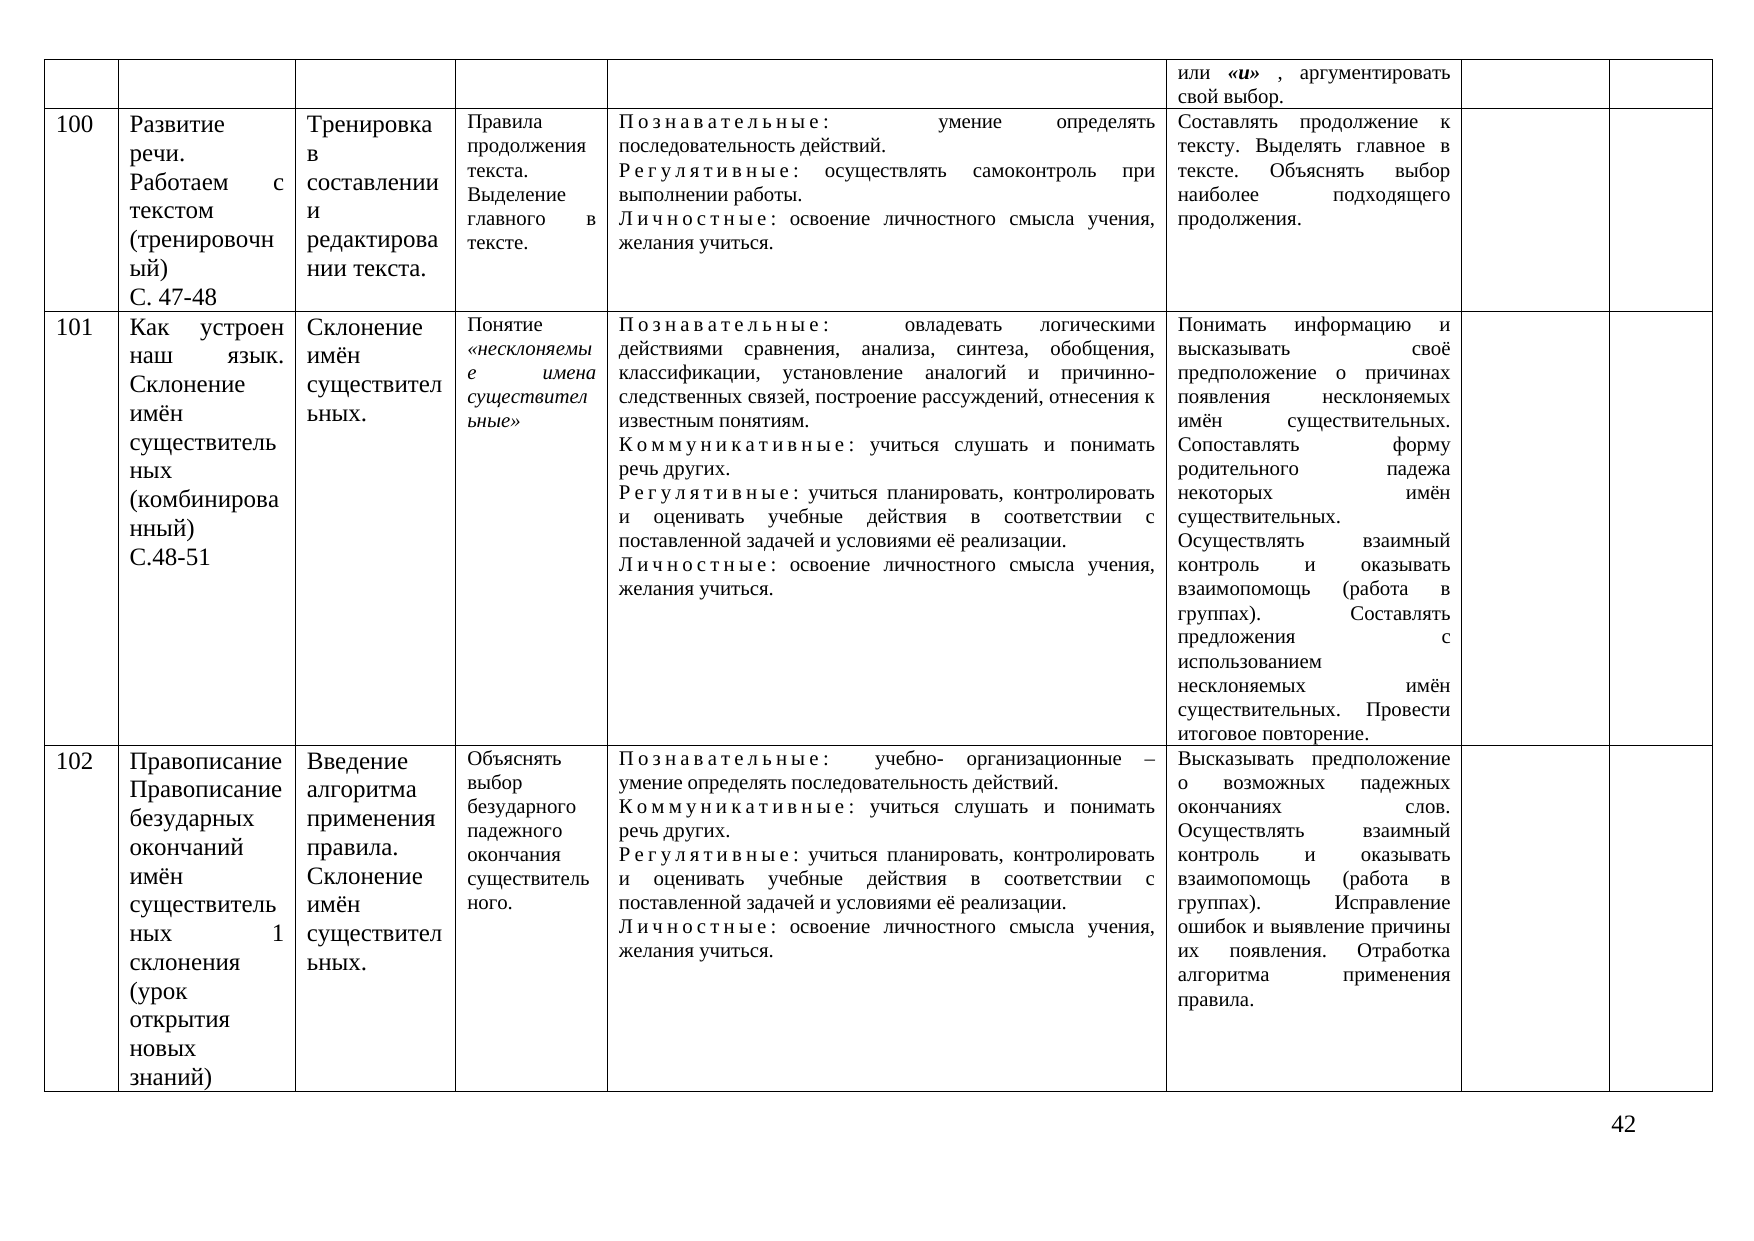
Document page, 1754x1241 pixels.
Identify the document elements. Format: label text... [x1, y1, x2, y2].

table_cell Познавательные: овладевать логическими действиями сравнения, анализа, синтеза, обобщения, классификации, установление аналогий и причинно-следственных связей, построение рассуждений, отнесения к известным понятиям. Коммуникативные: учиться слушать и понимать речь других. Регулятивные: учиться планировать, контролировать и оценивать учебные действия в соответствии с поставленной задачей и условиями её реализации. Личностные: освоение личностного смысла учения, желания учиться. [608, 312, 1166, 745]
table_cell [296, 60, 455, 108]
table_cell Тренировка в составлении и редактировании текста. [296, 109, 455, 311]
table_cell 100 [45, 109, 118, 311]
table_cell [1462, 746, 1609, 1091]
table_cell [608, 746, 1166, 1091]
table_cell Объяснять выбор безударного падежного окончания существительного. [456, 746, 607, 1091]
table_cell [1610, 60, 1712, 108]
table_cell Понятие «несклоняемые имена существительные» [456, 312, 607, 745]
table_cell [119, 60, 295, 108]
table_cell [1462, 312, 1609, 745]
table_cell Высказывать предположение о возможных падежных окончаниях слов. Осуществлять взаимный контроль и оказывать взаимопомощь (работа в группах). Исправление ошибок и выявление причины их появления. Отработка алгоритма применения правила. [1167, 746, 1461, 1091]
table_cell Понимать информацию и высказывать своё предположение о причинах появления несклоняемых имён существительных. Сопоставлять форму родительного падежа некоторых имён существительных. Осуществлять взаимный контроль и оказывать взаимопомощь (работа в группах). Составлять предложения с использованием несклоняемых имён существительных. Провести итоговое повторение. [1167, 312, 1461, 745]
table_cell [1167, 60, 1461, 108]
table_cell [456, 60, 607, 108]
table_cell Правила продолжения текста. Выделение главного в тексте. [456, 109, 607, 311]
table_cell [1610, 312, 1712, 745]
table_cell 99 [45, 60, 118, 108]
table_cell [1610, 746, 1712, 1091]
table_cell Склонение имён существительных. [296, 312, 455, 745]
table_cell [608, 60, 1166, 108]
table_cell ПравописаниеПравописание безударных окончаний имён существительных 1 склонения (урок открытия новых знаний) [119, 746, 295, 1091]
table_cell Составлять продолжение к тексту. Выделять главное в тексте. Объяснять выбор наиболее подходящего продолжения. [1167, 109, 1461, 311]
table_cell [1462, 60, 1609, 108]
table_cell Введение алгоритма применения правила. Склонение имён существительных. [296, 746, 455, 1091]
table_cell 102 [45, 746, 118, 1091]
table_cell [1462, 109, 1609, 311]
table_cell 101 [45, 312, 118, 745]
table_cell Познавательные: умение определять последовательность действий. Регулятивные: осуществлять самоконтроль при выполнении работы. Личностные: освоение личностного смысла учения, желания учиться. [608, 109, 1166, 311]
table_cell Развитие речи. Работаем с текстом (тренировочный) С. 47-48 [119, 109, 295, 311]
table_cell Как устроен наш язык. Склонение имён существительных (комбинированный) С.48-51 [119, 312, 295, 745]
table_cell [1610, 109, 1712, 311]
